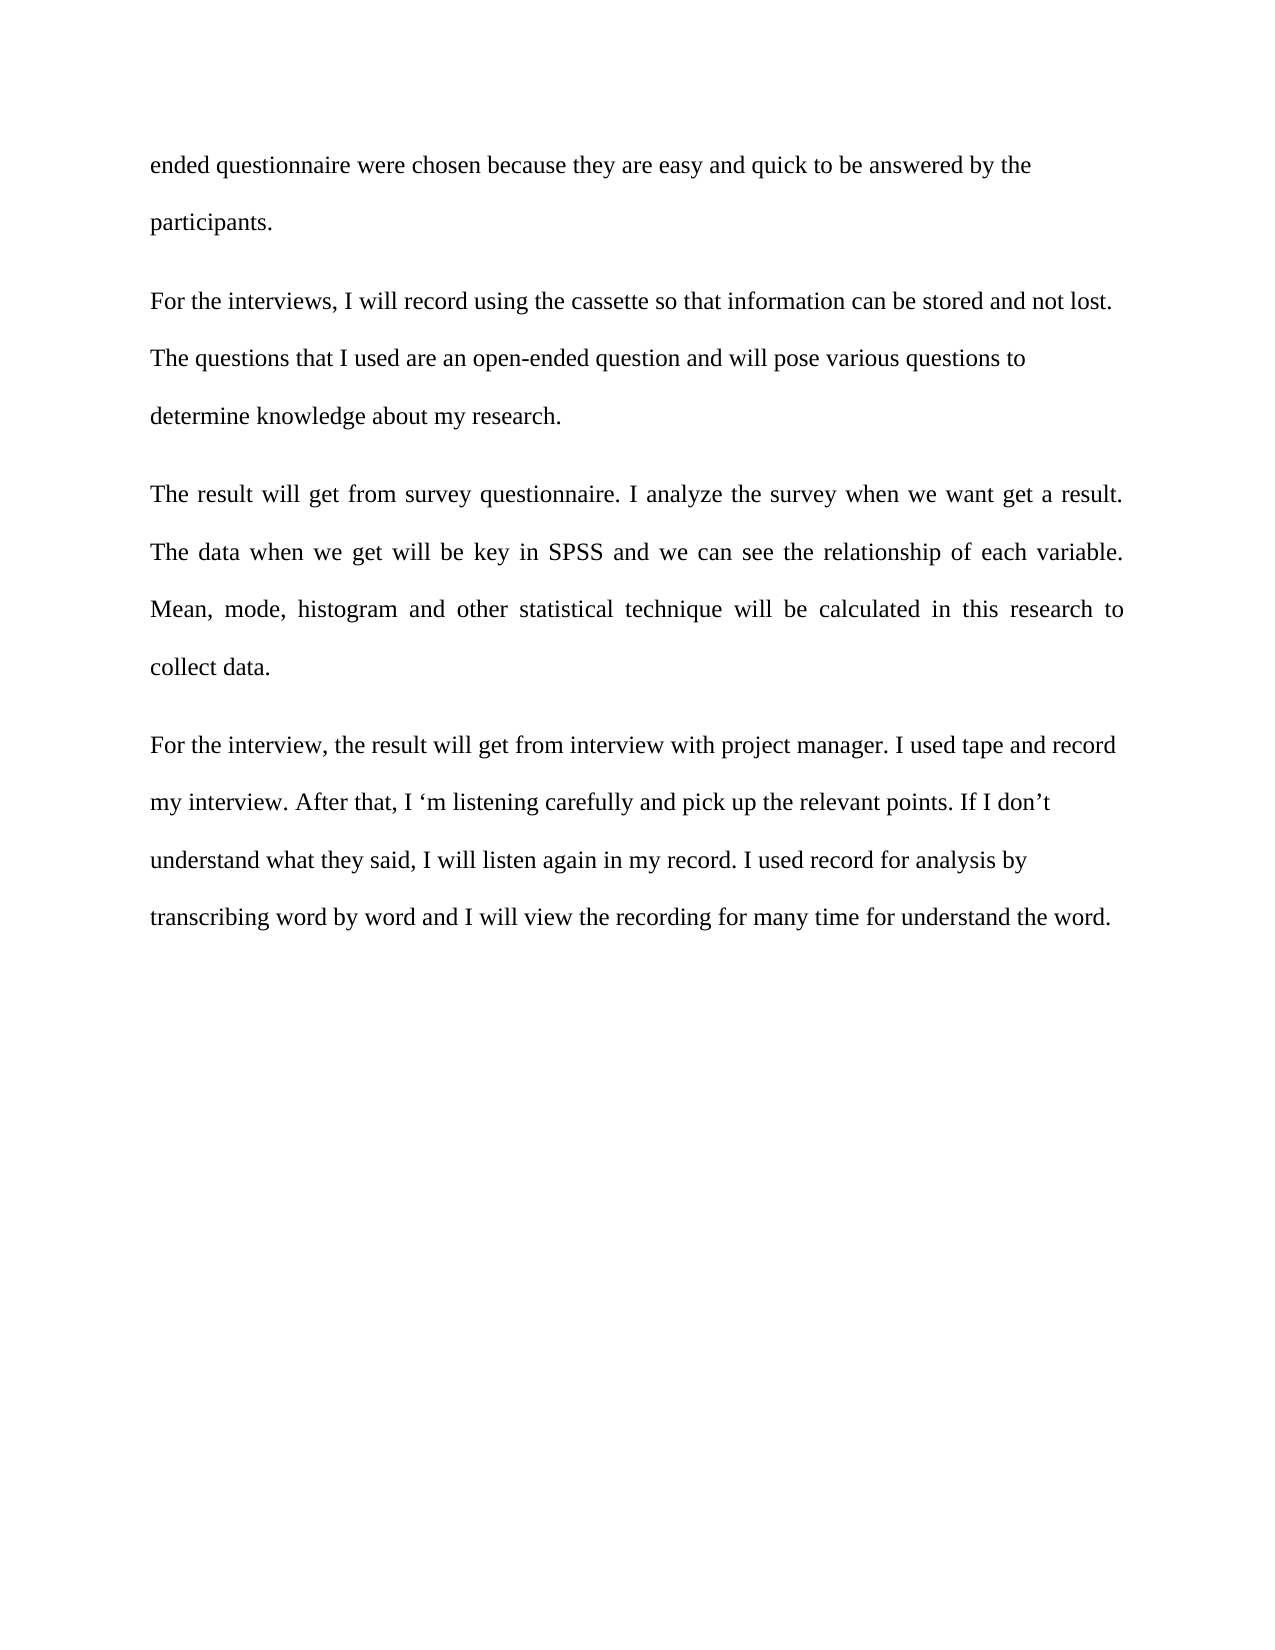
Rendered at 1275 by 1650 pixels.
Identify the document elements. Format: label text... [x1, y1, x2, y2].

text For the interview, the result will get from interview with project manager. I used tape and record my interview. After that, I ‘m listening carefully and pick up the relevant points. If I don’t understand what they said, I will listen again in my record. I used record for analysis by transcribing word by word and I will view the recording for many time for understand the word. [150, 730, 1125, 931]
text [150, 150, 1125, 236]
text The result will get from survey questionnaire. I analyze the survey when we want get a result. The data when we get will be key in SPSS and we can see the relationship of each variable. Mean, mode, histogram and other statistical technique will be calculated in this research to collect data. [150, 479, 1125, 680]
text For the interviews, I will record using the cassette so that information can be stored and not lost. The questions that I used are an open-ended question and will pose various questions to determine knowledge about my research. [150, 286, 1125, 429]
